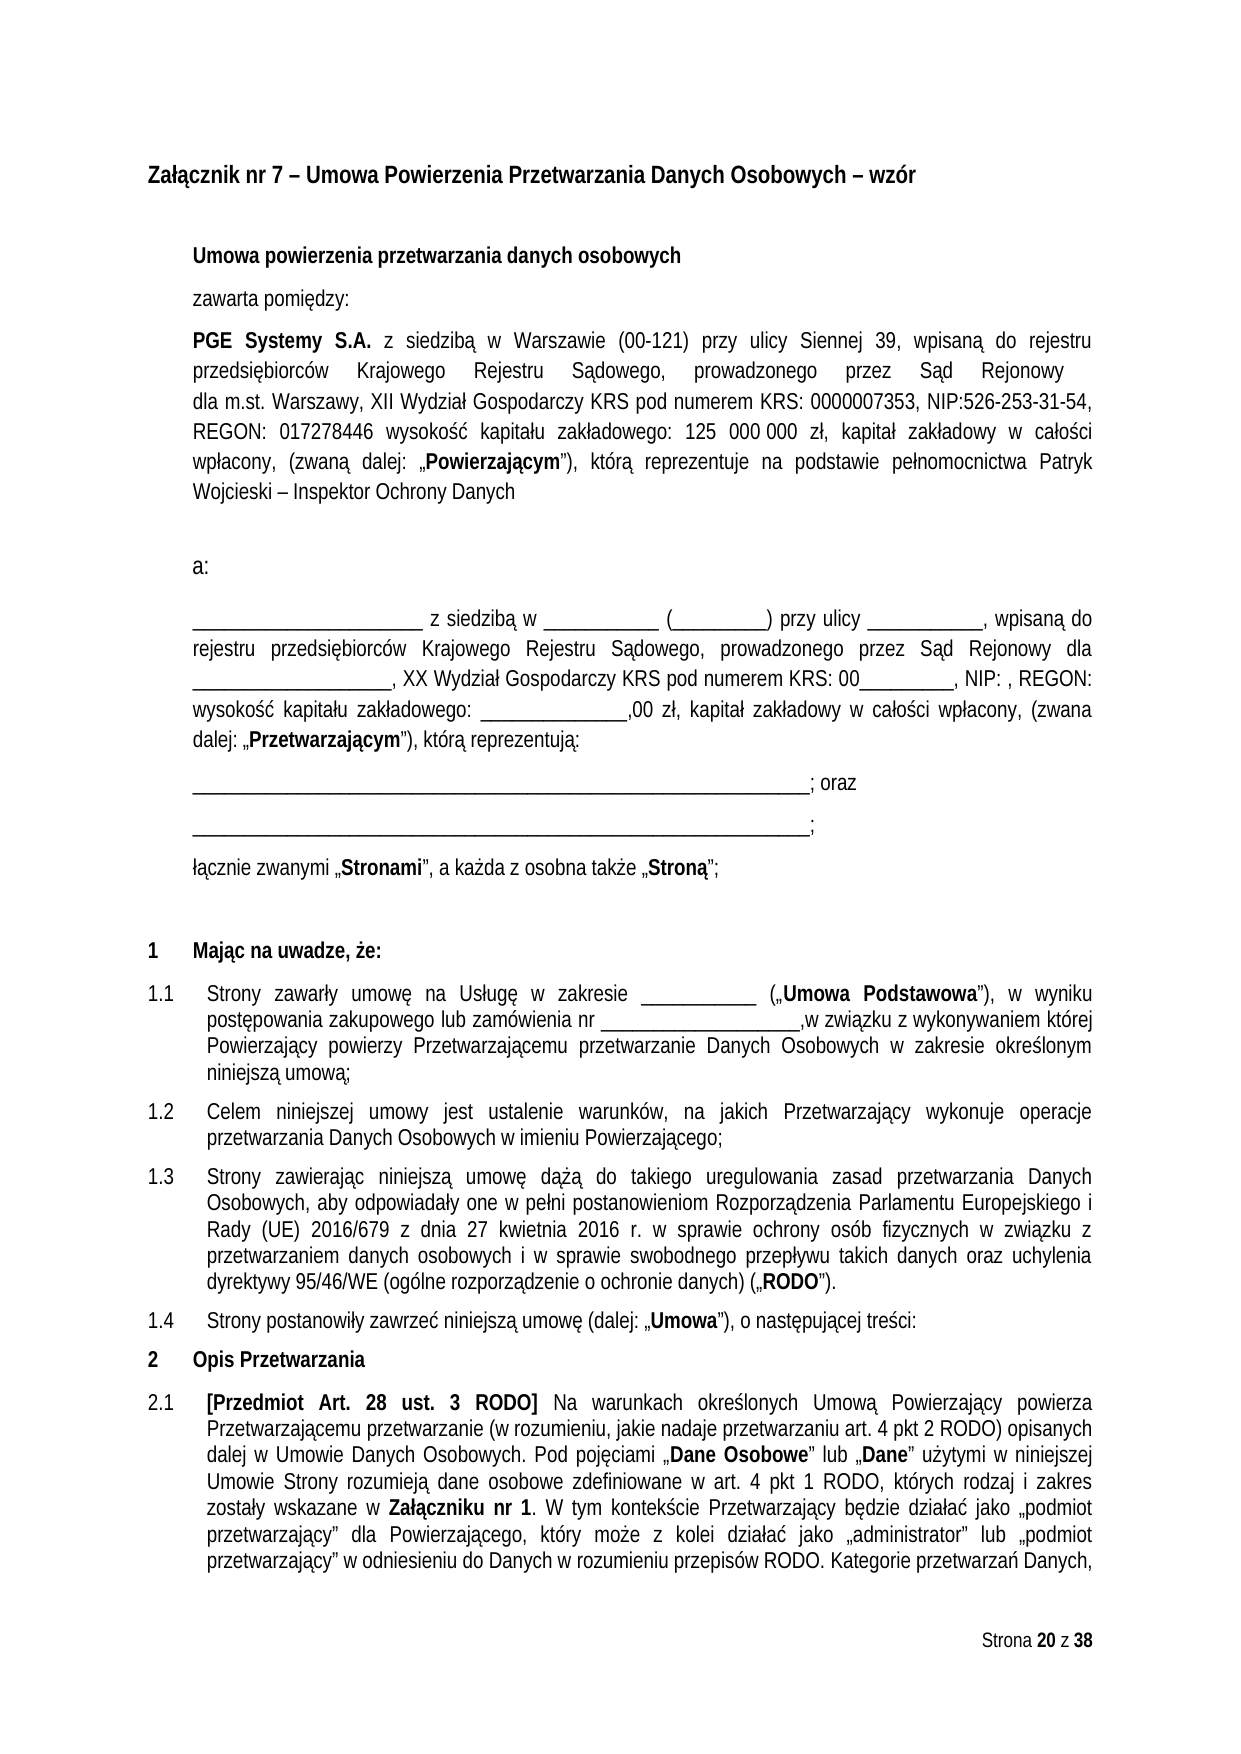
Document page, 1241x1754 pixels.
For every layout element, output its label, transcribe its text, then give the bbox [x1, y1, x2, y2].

subtitle ___________________________________________________________; [193, 811, 1093, 837]
subtitle Mając na uwadze, że: [148, 937, 1093, 963]
subtitle łącznie zwanymi „Stronami”, a każda z osobna także „Stroną”; [193, 854, 1093, 880]
subtitle Strony zawarły umowę na Usługę w zakresie ___________ („Umowa Podstawowa”), w wyniku postępowania zakupowego lub zamówienia nr ___________________,w związku z wykonywaniem której Powierzający powierzy Przetwarzającemu przetwarzanie Danych Osobowych w zakresie określonym niniejszą umową; [148, 980, 1093, 1085]
subtitle Umowa powierzenia przetwarzania danych osobowych [193, 242, 1093, 268]
subtitle ______________________ z siedzibą w ___________ (_________) przy ulicy ___________, wpisaną do rejestru przedsiębiorców Krajowego Rejestru Sądowego, prowadzonego przez Sąd Rejonowy dla ___________________, XX Wydział Gospodarczy KRS pod numerem KRS: 00_________, NIP: , REGON: wysokość kapitału zakładowego: ______________,00 zł, kapitał zakładowy w całości wpłacony, (zwana dalej: „Przetwarzającym”), którą reprezentują: [193, 605, 1093, 752]
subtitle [148, 1389, 1093, 1573]
subtitle Strony zawierając niniejszą umowę dążą do takiego uregulowania zasad przetwarzania Danych Osobowych, aby odpowiadały one w pełni postanowieniom Rozporządzenia Parlamentu Europejskiego i Rady (UE) 2016/679 z dnia 27 kwietnia 2016 r. w sprawie ochrony osób fizycznych w związku z przetwarzaniem danych osobowych i w sprawie swobodnego przepływu takich danych oraz uchylenia dyrektywy 95/46/WE (ogólne rozporządzenie o ochronie danych) („RODO”). [148, 1163, 1093, 1295]
subtitle Celem niniejszej umowy jest ustalenie warunków, na jakich Przetwarzający wykonuje operacje przetwarzania Danych Osobowych w imieniu Powierzającego; [148, 1098, 1093, 1150]
subtitle Opis Przetwarzania [148, 1346, 1093, 1372]
text a: [148, 551, 1093, 580]
subtitle Załącznik nr 7 – Umowa Powierzenia Przetwarzania Danych Osobowych – wzór [148, 160, 1093, 189]
subtitle zawarta pomiędzy: [193, 284, 1093, 311]
subtitle Strony postanowiły zawrzeć niniejszą umowę (dalej: „Umowa”), o następującej treści: [148, 1307, 1093, 1333]
subtitle ___________________________________________________________; oraz [193, 768, 1093, 795]
subtitle PGE Systemy S.A. z siedzibą w Warszawie (00-121) przy ulicy Siennej 39, wpisaną do rejestru przedsiębiorców Krajowego Rejestru Sądowego, prowadzonego przez Sąd Rejonowy dla m.st. Warszawy, XII Wydział Gospodarczy KRS pod numerem KRS: 0000007353, NIP:526-253-31-54, REGON: 017278446 wysokość kapitału zakładowego: 125 000 000 zł, kapitał zakładowy w całości wpłacony, (zwaną dalej: „Powierzającym”), którą reprezentuje na podstawie pełnomocnictwa Patryk Wojcieski – Inspektor Ochrony Danych [193, 327, 1093, 504]
